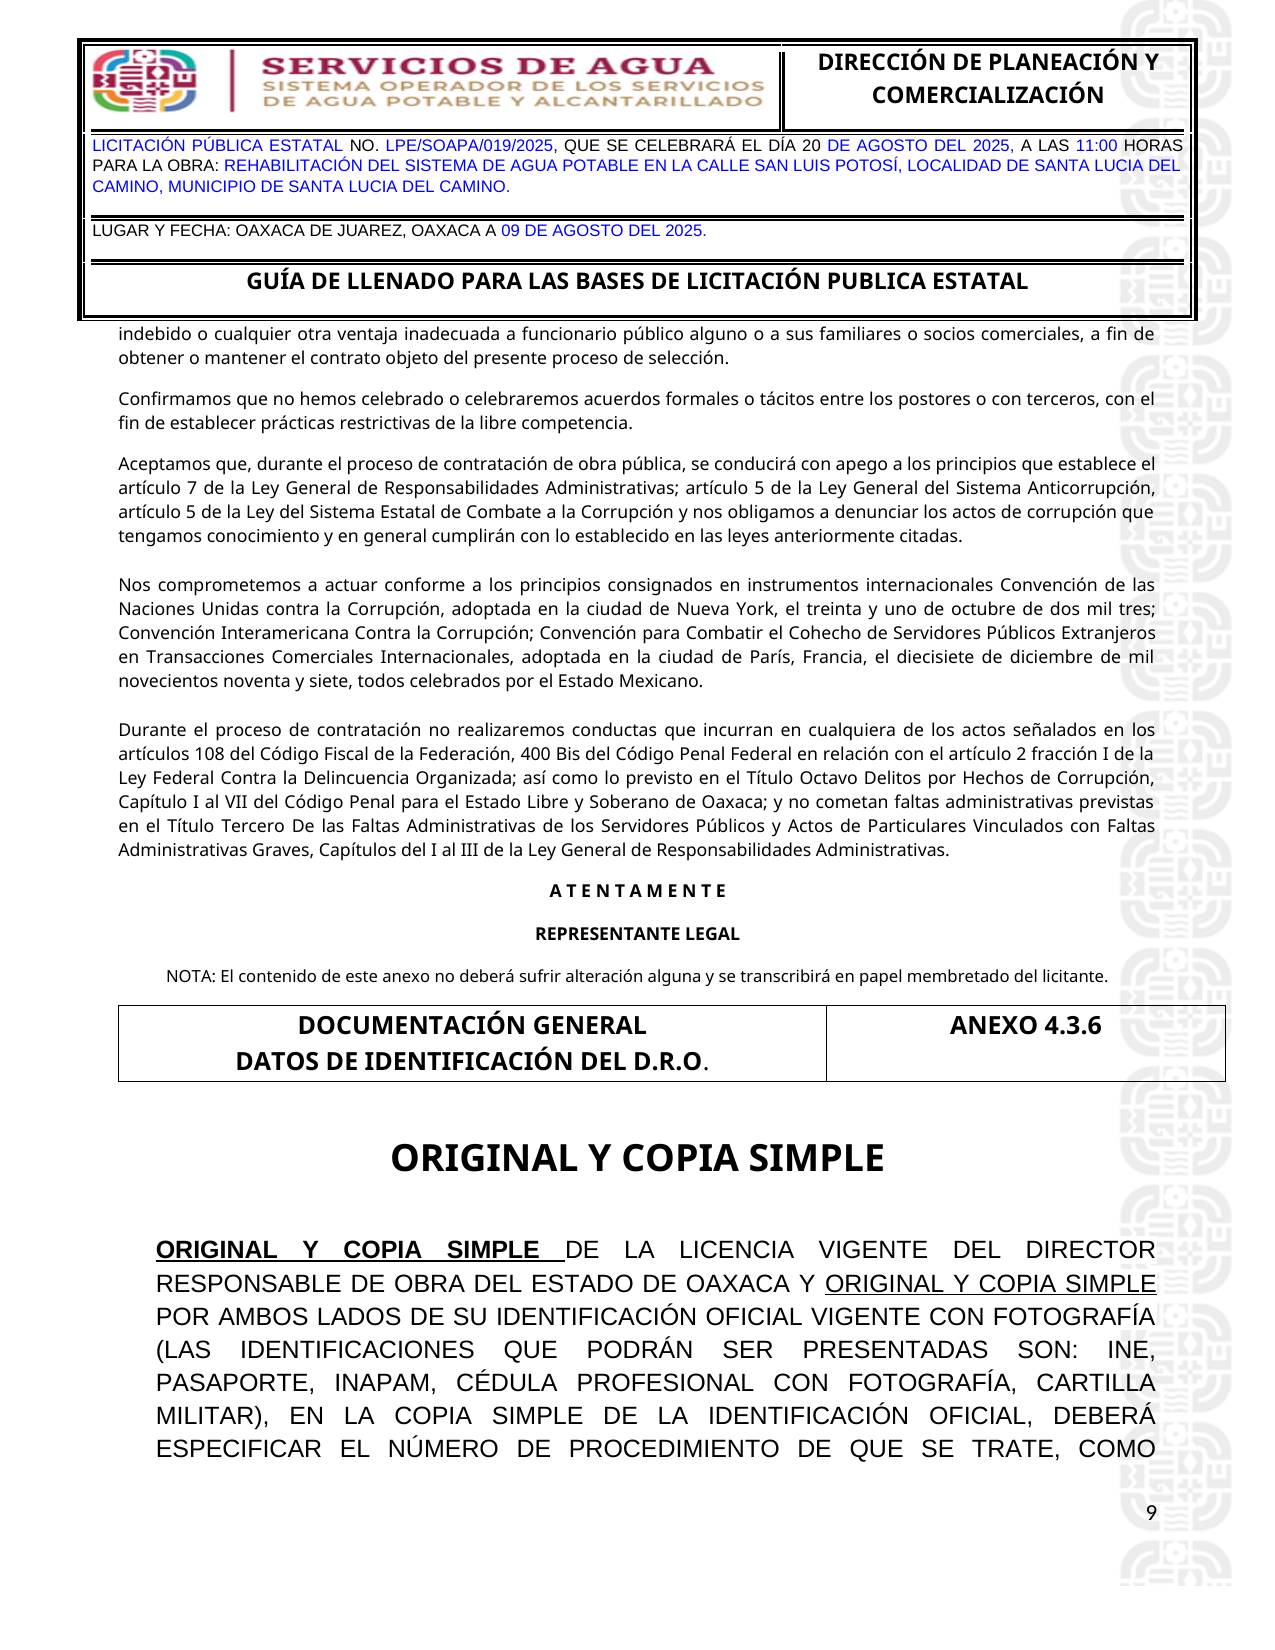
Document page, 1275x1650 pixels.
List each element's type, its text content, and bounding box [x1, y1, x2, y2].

table_header ANEXO 4.3.6 [827, 1006, 1225, 1081]
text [156, 1330, 1157, 1462]
picture [1105, 42, 1194, 320]
text Confirmamos que no hemos celebrado o celebraremos acuerdos formales o tácitos entre los postores o con terceros, con el fin de establecer prácticas restrictivas de la libre competencia. [118, 386, 1157, 434]
text NOTA: El contenido de este anexo no deberá sufrir alteración alguna y se transcribirá en papel membretado del licitante. [118, 964, 1157, 987]
text Nos comprometemos a actuar conforme a los principios consignados en instrumentos internacionales Convención de las Naciones Unidas contra la Corrupción, adoptada en la ciudad de Nueva York, el treinta y uno de octubre de dos mil tres; Convención Interamericana Contra la Corrupción; Convención para Combatir el Cohecho de Servidores Públicos Extranjeros en Transacciones Comerciales Internacionales, adoptada en la ciudad de París, Francia, el diecisiete de diciembre de mil novecientos noventa y siete, todos celebrados por el Estado Mexicano. [118, 572, 1157, 693]
text Durante el proceso de contratación no realizaremos conductas que incurran en cualquiera de los actos señalados en los artículos 108 del Código Fiscal de la Federación, 400 Bis del Código Penal Federal en relación con el artículo 2 fracción I de la Ley Federal Contra la Delincuencia Organizada; así como lo previsto en el Título Octavo Delitos por Hechos de Corrupción, Capítulo I al VII del Código Penal para el Estado Libre y Soberano de Oaxaca; y no cometan faltas administrativas previstas en el Título Tercero De las Faltas Administrativas de los Servidores Públicos y Actos de Particulares Vinculados con Faltas Administrativas Graves, Capítulos del I al III de la Ley General de Responsabilidades Administrativas. [118, 717, 1157, 862]
picture [88, 46, 773, 123]
picture [1105, 0, 1235, 1586]
text REPRESENTANTE LEGAL [118, 921, 1157, 946]
picture [1106, 56, 1114, 67]
table_header DOCUMENTACIÓN GENERAL DATOS DE IDENTIFICACIÓN DEL D.R.O. [119, 1006, 826, 1081]
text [118, 154, 1157, 215]
text Aceptamos que, durante el proceso de contratación de obra pública, se conducirá con apego a los principios que establece el artículo 7 de la Ley General de Responsabilidades Administrativas; artículo 5 de la Ley General del Sistema Anticorrupción, artículo 5 de la Ley del Sistema Estatal de Combate a la Corrupción y nos obligamos a denunciar los actos de corrupción que tengamos conocimiento y en general cumplirán con lo establecido en las leyes anteriormente citadas. [118, 451, 1157, 548]
text A T E N T A M E N T E [118, 879, 1157, 903]
text ORIGINAL Y COPIA SIMPLE [118, 1131, 1157, 1182]
